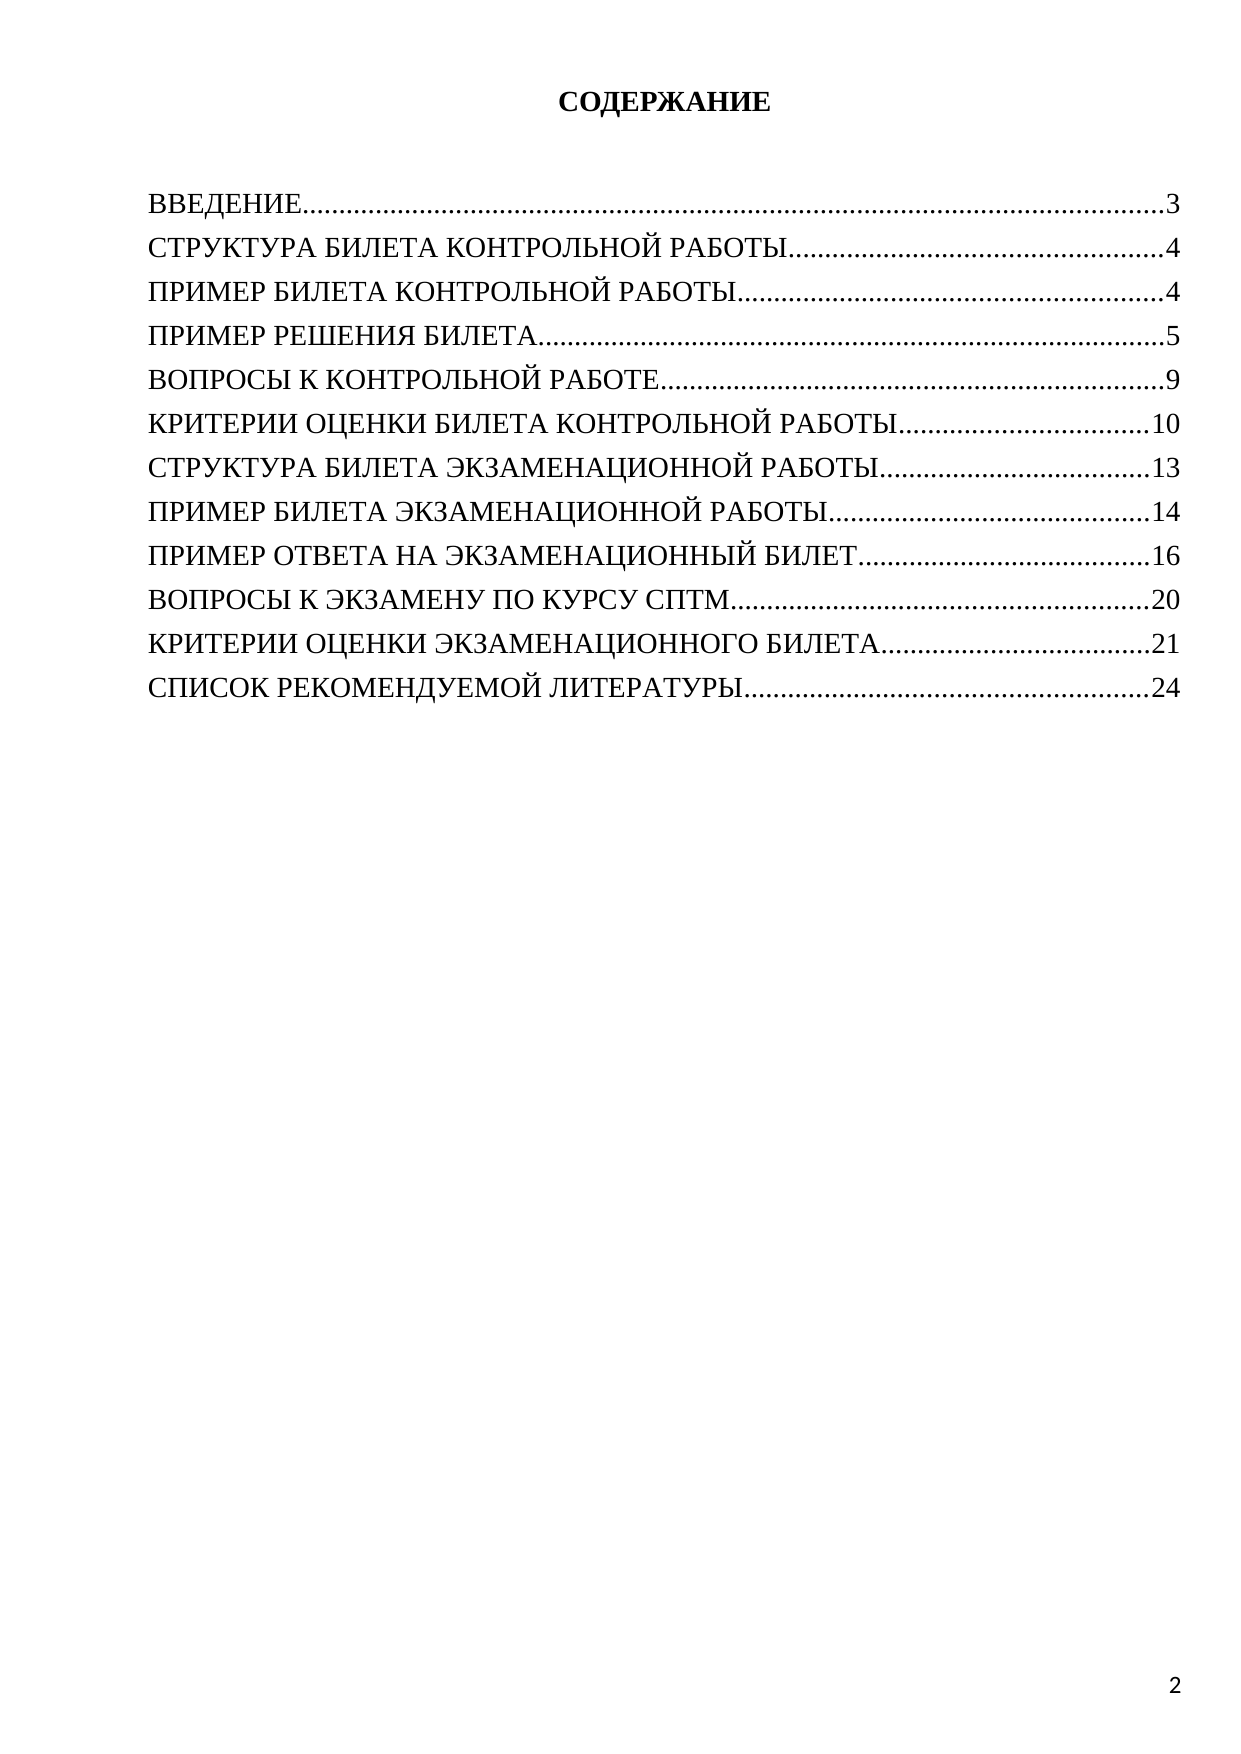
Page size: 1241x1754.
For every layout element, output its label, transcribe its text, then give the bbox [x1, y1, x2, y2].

subtitle СОДЕРЖАНИЕ [148, 84, 1181, 118]
